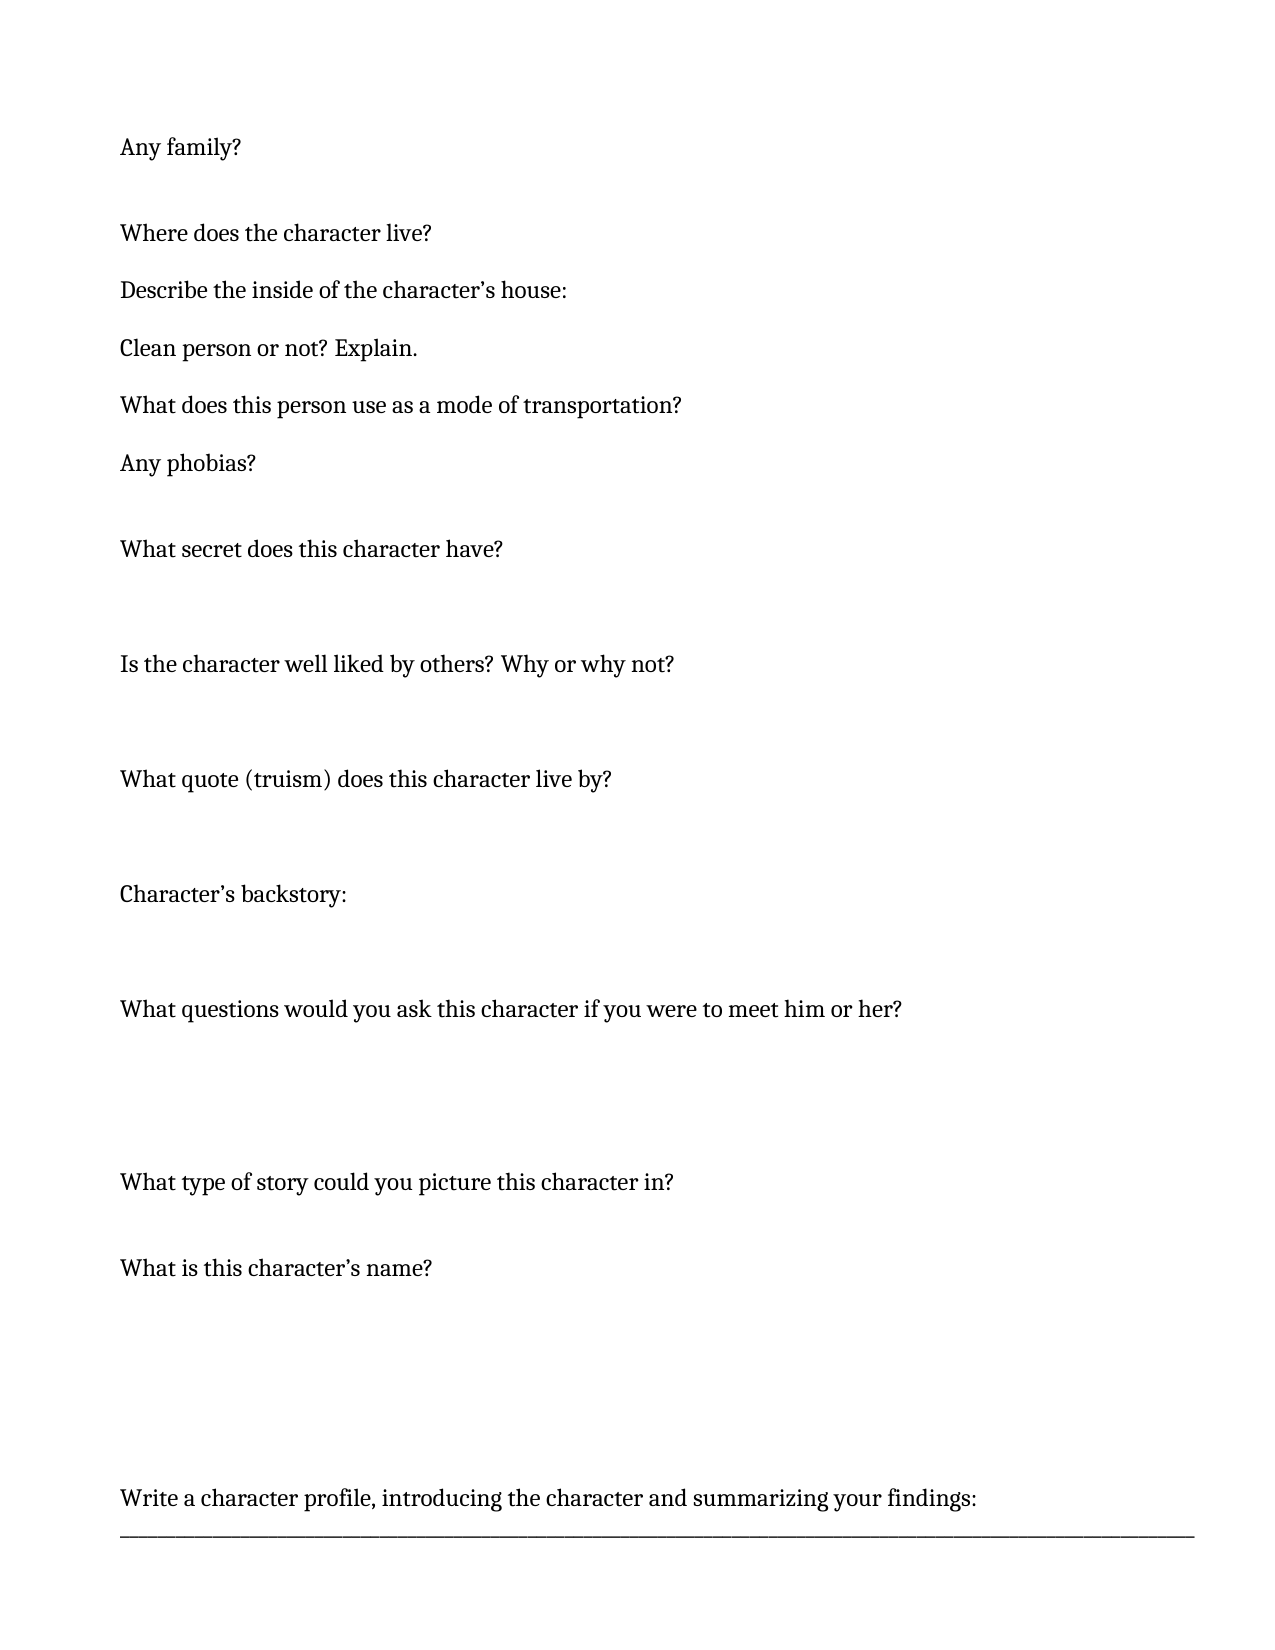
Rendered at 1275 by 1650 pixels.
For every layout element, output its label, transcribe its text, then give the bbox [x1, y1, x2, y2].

text Write a character profile, introducing the character and summarizing your findings: [120, 1484, 1200, 1512]
text What type of story could you picture this character in? [120, 1167, 1200, 1196]
text Any phobias? [120, 449, 1200, 477]
text What secret does this character have? [120, 535, 1200, 564]
text Is the character well liked by others? Why or why not? [120, 650, 1200, 679]
text What does this person use as a mode of transportation? [120, 391, 1200, 420]
text Clean person or not? Explain. [120, 334, 1200, 362]
text Any family? [120, 132, 1200, 161]
text What questions would you ask this character if you were to meet him or her? [120, 995, 1200, 1024]
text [120, 1512, 1200, 1541]
text Describe the inside of the character’s house: [120, 276, 1200, 305]
text What is this character’s name? [120, 1254, 1200, 1282]
text Character’s backstory: [120, 880, 1200, 909]
text Where does the character live? [120, 219, 1200, 247]
text What quote (truism) does this character live by? [120, 765, 1200, 794]
